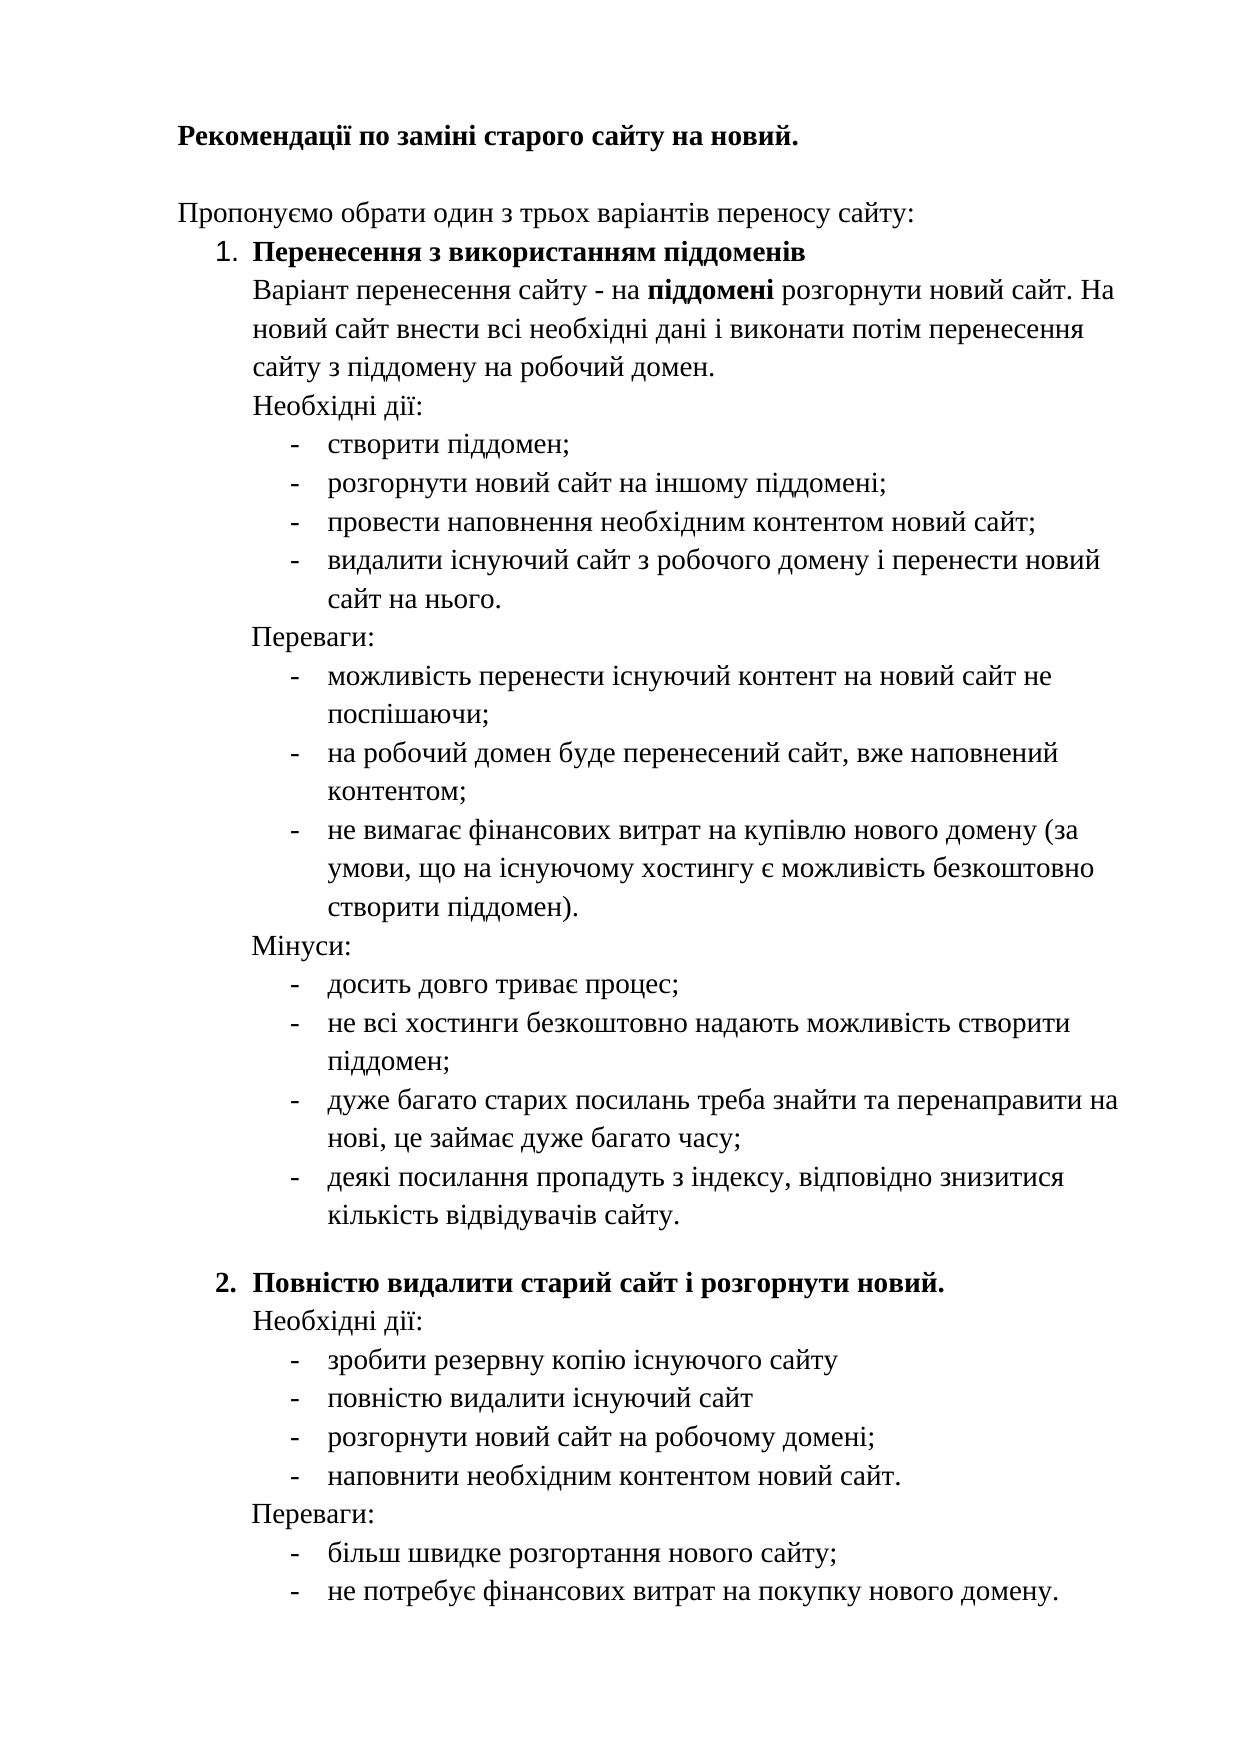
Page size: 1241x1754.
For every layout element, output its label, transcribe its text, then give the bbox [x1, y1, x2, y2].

list повністю видалити існуючий сайт [290, 1381, 1152, 1414]
text Необхідні дії: [177, 1303, 1152, 1337]
list досить довго триває процес; [290, 966, 1152, 1000]
list дуже багато старих посилань треба знайти та перенаправити на нові, це займає дуже багато часу; [290, 1082, 1152, 1154]
list провести наповнення необхідним контентом новий сайт; [290, 504, 1152, 537]
list на робочий домен буде перенесений сайт, вже наповнений контентом; [290, 735, 1152, 807]
list не вимагає фінансових витрат на купівлю нового домену (за умови, що на існуючому хостингу є можливість безкоштовно створити піддомен). [290, 812, 1152, 923]
list створити піддомен; [290, 427, 1152, 460]
text Переваги: [177, 1496, 1152, 1530]
list Повністю видалити старий сайт і розгорнути новий. [215, 1265, 1152, 1298]
text Мінуси: [177, 928, 1152, 961]
text Необхідні дії: [252, 388, 1152, 422]
list зробити резервну копію існуючого сайту [290, 1342, 1152, 1376]
list деякі посилання пропадуть з індексу, відповідно знизитися кількість відвідувачів сайту. [290, 1159, 1152, 1261]
text Рекомендації по заміні старого сайту на новий. Пропонуємо обрати один з трьох варіантів переносу сайту: [177, 118, 1152, 229]
list розгорнути новий сайт на іншому піддомені; [290, 465, 1152, 499]
list наповнити необхідним контентом новий сайт. [290, 1458, 1152, 1491]
text Переваги: [177, 619, 1152, 653]
list розгорнути новий сайт на робочому домені; [290, 1419, 1152, 1453]
list більш швидке розгортання нового сайту; [290, 1535, 1152, 1568]
list можливість перенести існуючий контент на новий сайт не поспішаючи; [290, 658, 1152, 730]
list не потребує фінансових витрат на покупку нового домену. [290, 1573, 1152, 1607]
list не всі хостинги безкоштовно надають можливість створити піддомен; [290, 1005, 1152, 1077]
list Перенесення з використанням піддоменів Варіант перенесення сайту - на піддомені розгорнути новий сайт. На новий сайт внести всі необхідні дані і виконати потім перенесення сайту з піддомену на робочий домен. [215, 234, 1152, 383]
list видалити існуючий сайт з робочого домену і перенести новий сайт на нього. [290, 542, 1152, 614]
